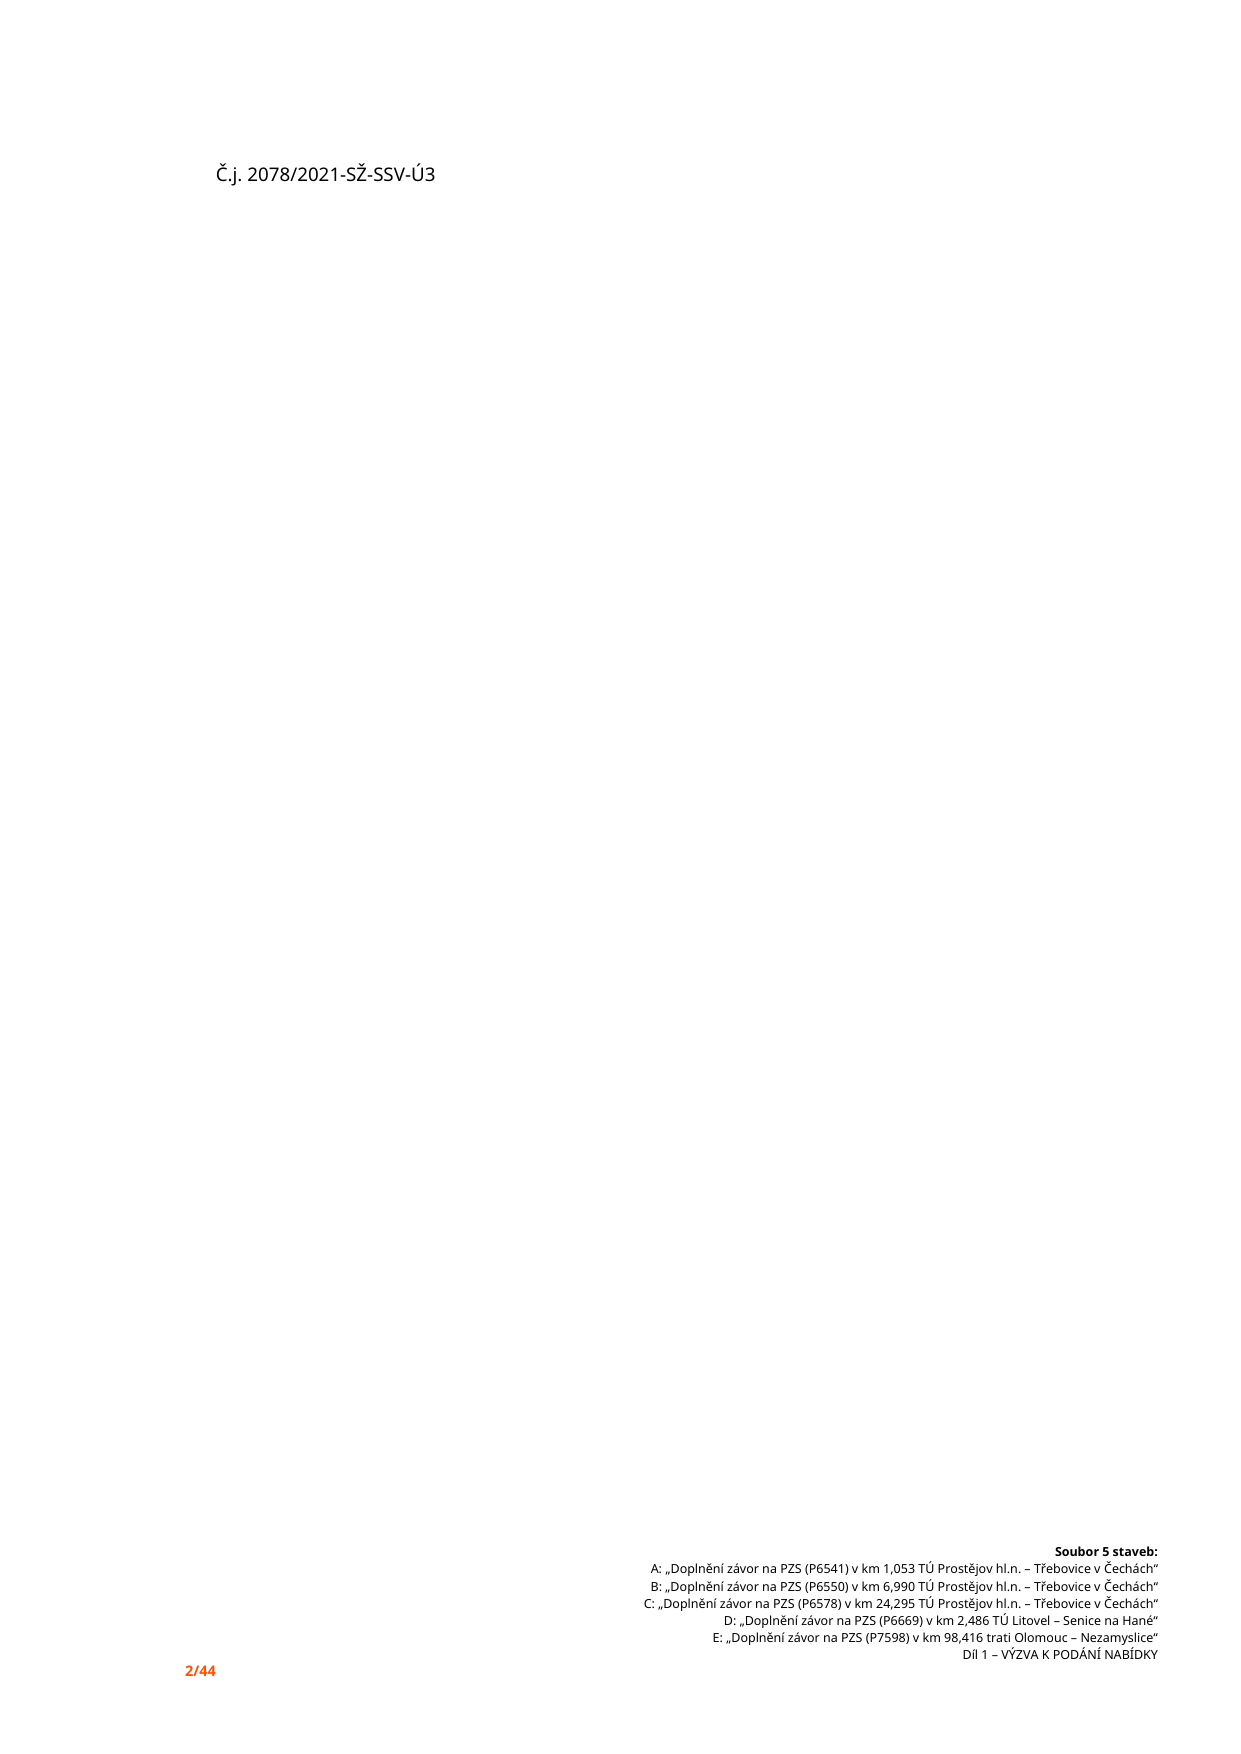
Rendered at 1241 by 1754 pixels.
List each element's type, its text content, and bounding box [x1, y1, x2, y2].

list Č.j. 2078/2021-SŽ-SSV-Ú3 [216, 161, 1122, 187]
